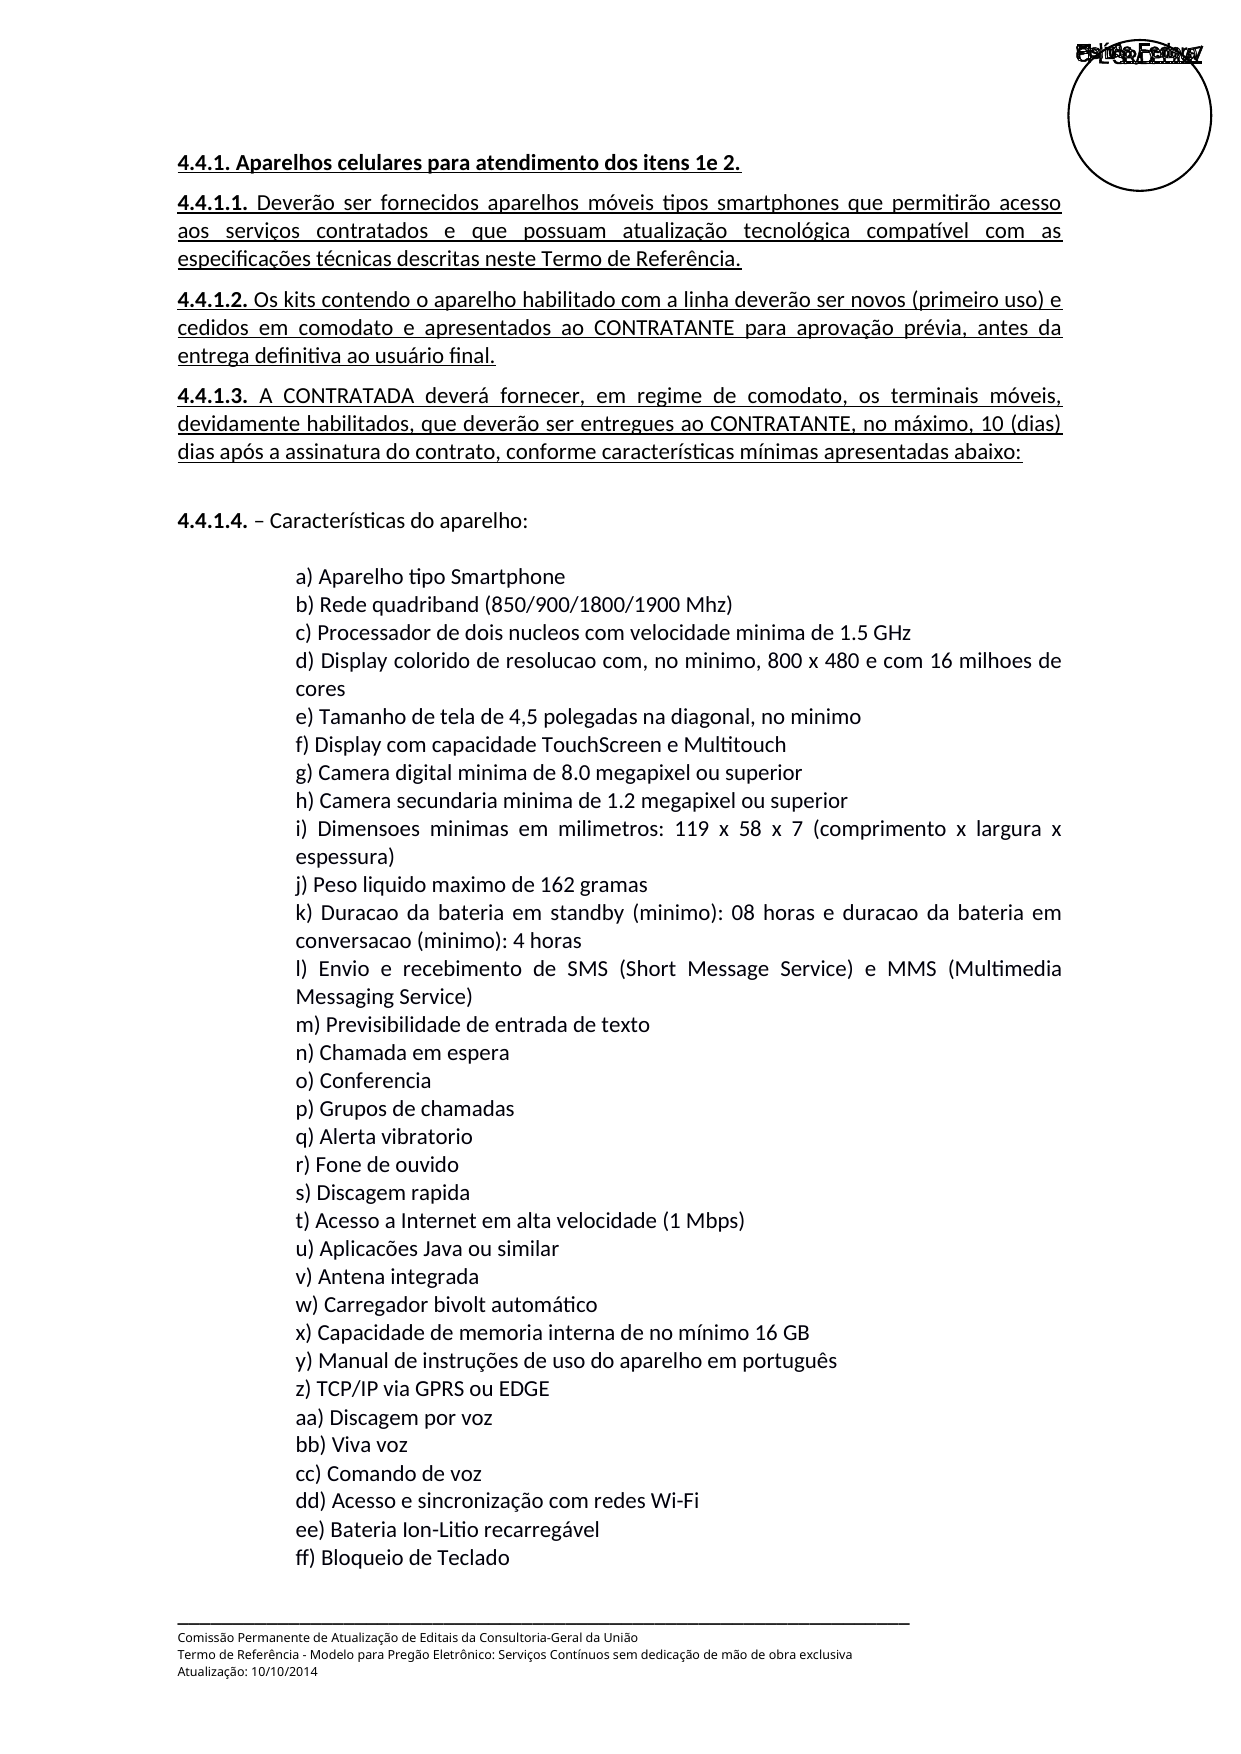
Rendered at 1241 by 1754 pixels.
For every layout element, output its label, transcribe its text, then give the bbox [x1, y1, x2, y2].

text 4.4.1.3. A CONTRATADA deverá fornecer, em regime de comodato, os terminais móveis, devidamente habilitados, que deverão ser entregues ao CONTRATANTE, no máximo, 10 (dias) dias após a assinatura do contrato, conforme características mínimas apresentadas abaixo: [177, 381, 1063, 406]
text 4.4.1.1. Deverão ser fornecidos aparelhos móveis tipos smartphones que permitirão acesso aos serviços contratados e que possuam atualização tecnológica compatível com as especificações técnicas descritas neste Termo de Referência. [177, 241, 1063, 272]
text 4.4.1.2. Os kits contendo o aparelho habilitado com a linha deverão ser novos (primeiro uso) e cedidos em comodato e apresentados ao CONTRATANTE para aprovação prévia, antes da entrega definitiva ao usuário final. [177, 285, 1063, 309]
text 4.4.1. Aparelhos celulares para atendimento dos itens 1e 2. [177, 148, 1063, 176]
text v) Antena integrada [295, 1262, 1063, 1291]
text 4.4.1.2. Os kits contendo o aparelho habilitado com a linha deverão ser novos (primeiro uso) e cedidos em comodato e apresentados ao CONTRATANTE para aprovação prévia, antes da entrega definitiva ao usuário final. [177, 310, 1063, 337]
text cc) Comando de voz [295, 1459, 1063, 1487]
text l) Envio e recebimento de SMS (Short Message Service) e MMS (Multimedia Messaging Service) [295, 954, 1063, 1010]
text dd) Acesso e sincronização com redes Wi-Fi [295, 1487, 1063, 1515]
text d) Display colorido de resolucao com, no minimo, 800 x 480 e com 16 milhoes de cores [295, 646, 1063, 702]
text m) Previsibilidade de entrada de texto [295, 1010, 1063, 1038]
text g) Camera digital minima de 8.0 megapixel ou superior [295, 758, 1063, 786]
text n) Chamada em espera [295, 1038, 1063, 1066]
text k) Duracao da bateria em standby (minimo): 08 horas e duracao da bateria em conversacao (minimo): 4 horas [295, 898, 1063, 954]
text c) Processador de dois nucleos com velocidade minima de 1.5 GHz [295, 618, 1063, 646]
text i) Dimensoes minimas em milimetros: 119 x 58 x 7 (comprimento x largura x espessura) [295, 814, 1063, 870]
text e) Tamanho de tela de 4,5 polegadas na diagonal, no minimo [295, 702, 1063, 730]
text t) Acesso a Internet em alta velocidade (1 Mbps) [295, 1206, 1063, 1234]
text j) Peso liquido maximo de 162 gramas [295, 870, 1063, 898]
text q) Alerta vibratorio [295, 1122, 1063, 1150]
text 4.4.1.3. A CONTRATADA deverá fornecer, em regime de comodato, os terminais móveis, devidamente habilitados, que deverão ser entregues ao CONTRATANTE, no máximo, 10 (dias) dias após a assinatura do contrato, conforme características mínimas apresentadas abaixo: [177, 407, 1063, 433]
text r) Fone de ouvido [295, 1150, 1063, 1178]
text y) Manual de instruções de uso do aparelho em português [295, 1347, 1063, 1374]
text z) TCP/IP via GPRS ou EDGE [295, 1374, 1063, 1403]
text ee) Bateria Ion-Litio recarregável [295, 1515, 1063, 1543]
text x) Capacidade de memoria interna de no mínimo 16 GB [295, 1318, 1063, 1347]
text f) Display com capacidade TouchScreen e Multitouch [295, 730, 1063, 758]
text p) Grupos de chamadas [295, 1094, 1063, 1122]
text 4.4.1.4. – Características do aparelho: [177, 506, 1063, 534]
text s) Discagem rapida [295, 1178, 1063, 1206]
text b) Rede quadriband (850/900/1800/1900 Mhz) [295, 590, 1063, 618]
text 4.4.1.2. Os kits contendo o aparelho habilitado com a linha deverão ser novos (primeiro uso) e cedidos em comodato e apresentados ao CONTRATANTE para aprovação prévia, antes da entrega definitiva ao usuário final. [177, 338, 1063, 369]
text w) Carregador bivolt automático [295, 1291, 1063, 1318]
text bb) Viva voz [295, 1431, 1063, 1459]
text o) Conferencia [295, 1066, 1063, 1094]
text u) Aplicacões Java ou similar [295, 1234, 1063, 1262]
text aa) Discagem por voz [295, 1403, 1063, 1431]
text h) Camera secundaria minima de 1.2 megapixel ou superior [295, 786, 1063, 814]
text ff) Bloqueio de Teclado [295, 1543, 1063, 1571]
text 4.4.1.1. Deverão ser fornecidos aparelhos móveis tipos smartphones que permitirão acesso aos serviços contratados e que possuam atualização tecnológica compatível com as especificações técnicas descritas neste Termo de Referência. [177, 188, 1063, 240]
text a) Aparelho tipo Smartphone [295, 562, 1063, 590]
text 4.4.1.3. A CONTRATADA deverá fornecer, em regime de comodato, os terminais móveis, devidamente habilitados, que deverão ser entregues ao CONTRATANTE, no máximo, 10 (dias) dias após a assinatura do contrato, conforme características mínimas apresentadas abaixo: [177, 434, 1063, 465]
